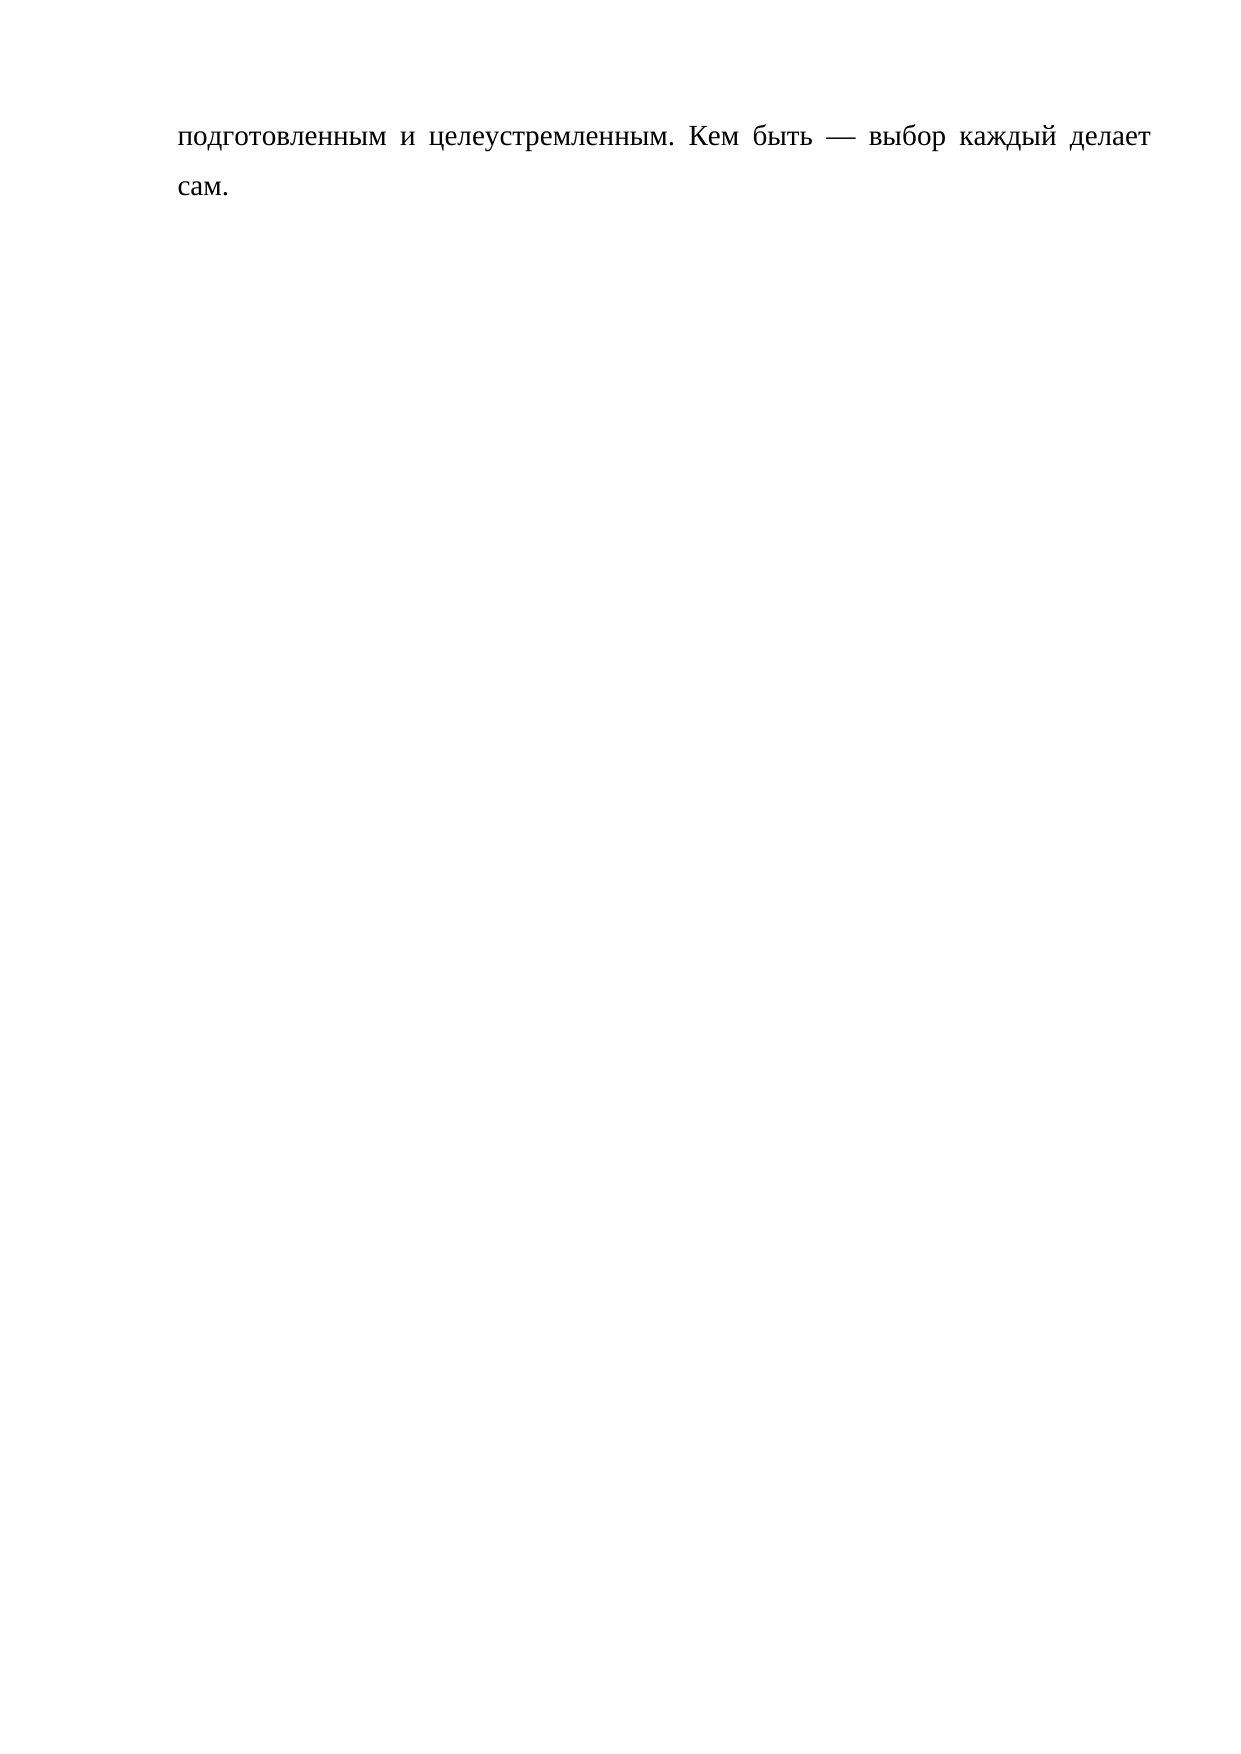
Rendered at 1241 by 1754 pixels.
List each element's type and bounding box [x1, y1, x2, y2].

text [177, 118, 1152, 202]
